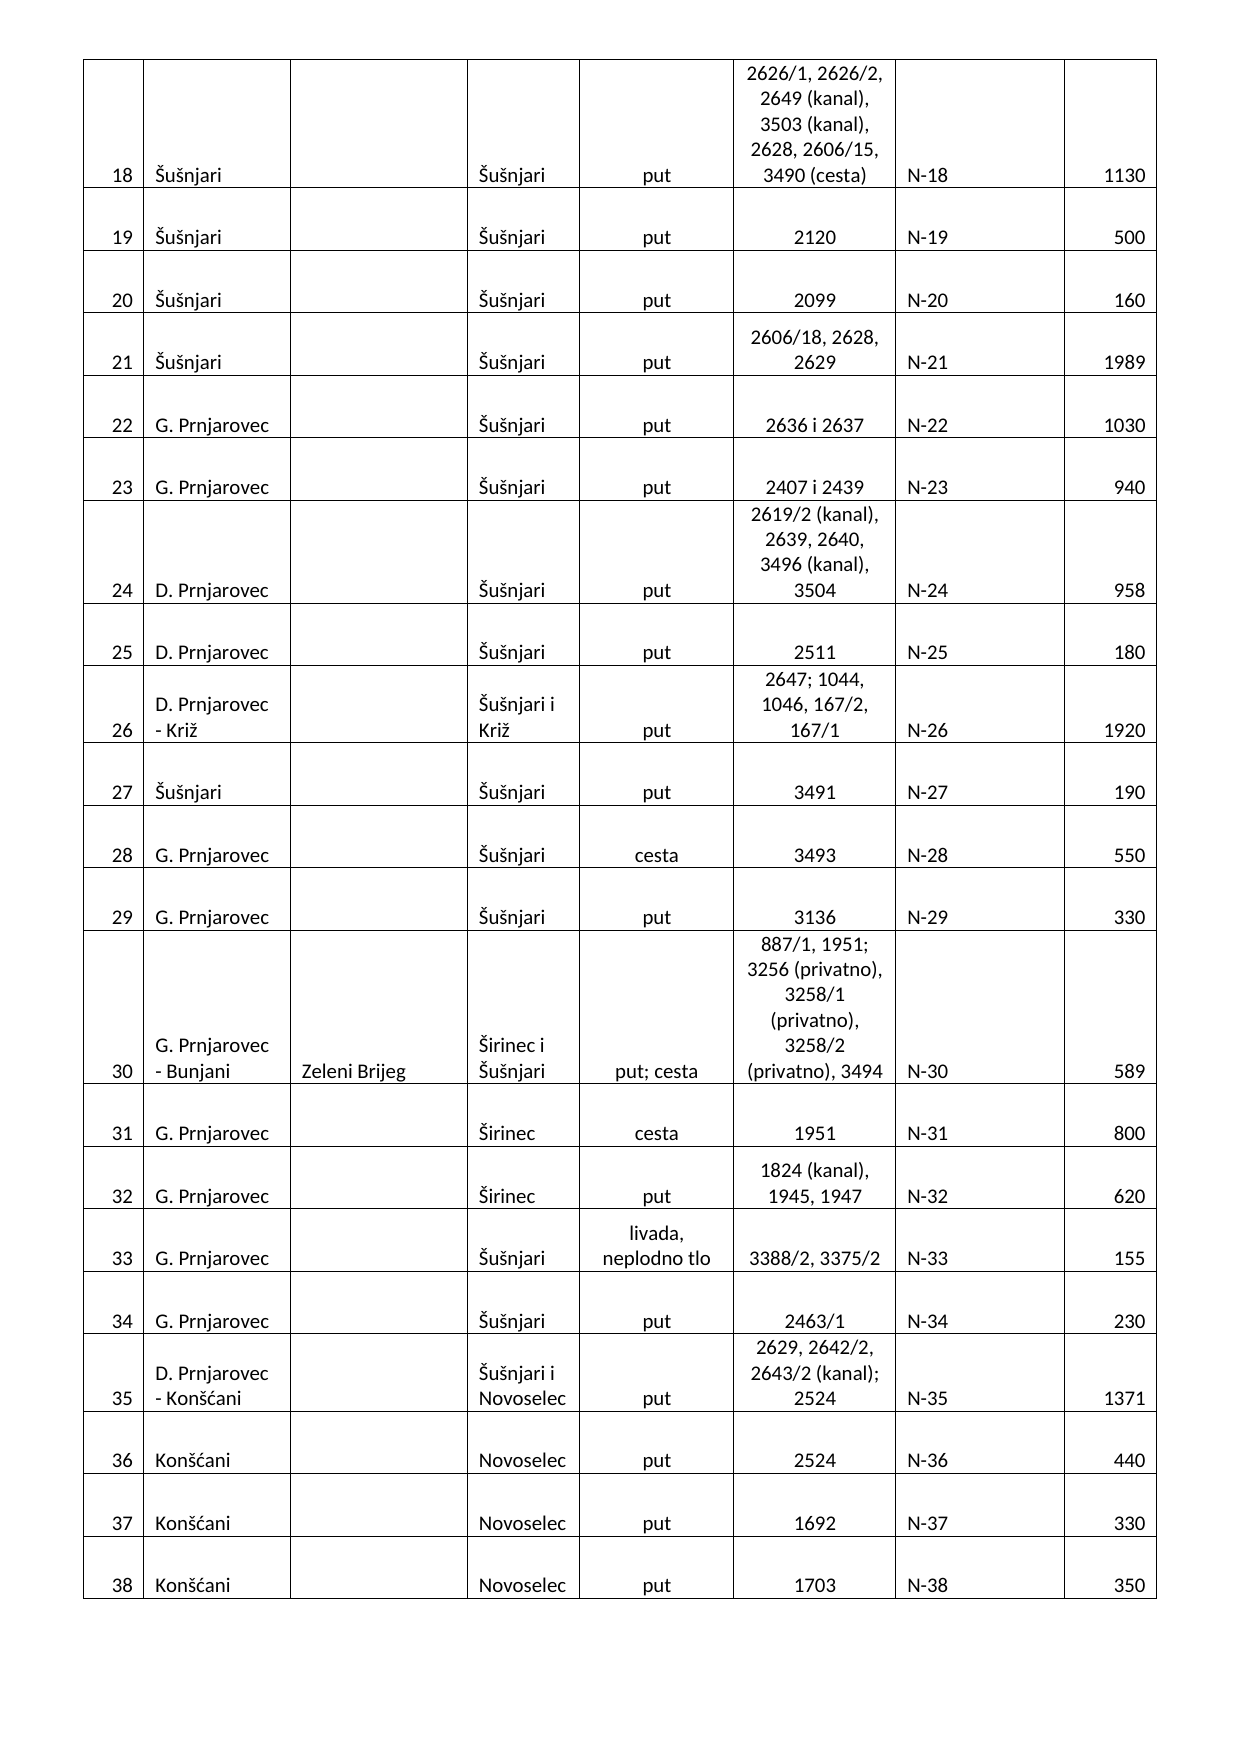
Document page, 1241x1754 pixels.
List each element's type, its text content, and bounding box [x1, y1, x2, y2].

table_cell [291, 666, 467, 742]
table_cell N-23 [896, 438, 1064, 500]
table_cell put [580, 438, 733, 500]
table_cell G. Prnjarovec [144, 868, 290, 930]
table_cell Širinec [468, 1084, 579, 1146]
table_cell 2524 [734, 1412, 895, 1473]
table_cell 2606/18, 2628, 2629 [734, 313, 895, 375]
table_cell [291, 60, 467, 187]
table_cell put [580, 376, 733, 437]
table_cell G. Prnjarovec [144, 1272, 290, 1333]
table_cell 350 [1065, 1537, 1156, 1598]
table_cell 26 [84, 666, 143, 742]
table_cell 940 [1065, 438, 1156, 500]
table_cell Šušnjari [144, 60, 290, 187]
table_cell [291, 438, 467, 500]
table_cell 33 [84, 1209, 143, 1271]
table_cell 3493 [734, 806, 895, 867]
table_cell put [580, 1412, 733, 1473]
table_cell 30 [84, 931, 143, 1083]
table_cell 2463/1 [734, 1272, 895, 1333]
table_cell put [580, 1334, 733, 1411]
table_cell 2099 [734, 251, 895, 312]
table_cell [291, 1412, 467, 1473]
table_cell Šušnjari [144, 313, 290, 375]
table_cell Konšćani [144, 1537, 290, 1598]
table_cell 1130 [1065, 60, 1156, 187]
table_cell 2629, 2642/2, 2643/2 (kanal); 2524 [734, 1334, 895, 1411]
table_cell 37 [84, 1474, 143, 1536]
table_cell 1371 [1065, 1334, 1156, 1411]
table_cell N-34 [896, 1272, 1064, 1333]
table_cell Šušnjari i Križ [468, 666, 579, 742]
table_cell 440 [1065, 1412, 1156, 1473]
table_cell [291, 604, 467, 665]
table_cell [291, 376, 467, 437]
table_cell 550 [1065, 806, 1156, 867]
table_cell Širinec i Šušnjari [468, 931, 579, 1083]
table_cell 1824 (kanal), 1945, 1947 [734, 1147, 895, 1208]
table_cell 330 [1065, 1474, 1156, 1536]
table_cell put [580, 1474, 733, 1536]
table_cell N-36 [896, 1412, 1064, 1473]
table_cell Šušnjari [468, 188, 579, 250]
table_cell Novoselec [468, 1474, 579, 1536]
table_cell D. Prnjarovec - Križ [144, 666, 290, 742]
table_cell [291, 1474, 467, 1536]
table_cell 887/1, 1951; 3256 (privatno), 3258/1 (privatno), 3258/2 (privatno), 3494 [734, 931, 895, 1083]
table_cell Šušnjari [144, 188, 290, 250]
table_cell Šušnjari [468, 376, 579, 437]
table_cell 155 [1065, 1209, 1156, 1271]
table_cell 180 [1065, 604, 1156, 665]
table_cell 2647; 1044, 1046, 167/2, 167/1 [734, 666, 895, 742]
table_cell 21 [84, 313, 143, 375]
table_cell put [580, 1537, 733, 1598]
table_cell 28 [84, 806, 143, 867]
table_cell 1703 [734, 1537, 895, 1598]
table_cell put [580, 604, 733, 665]
table_cell G. Prnjarovec [144, 376, 290, 437]
table_cell Šušnjari [468, 313, 579, 375]
table_cell 2407 i 2439 [734, 438, 895, 500]
table_cell 190 [1065, 743, 1156, 805]
table_cell [291, 806, 467, 867]
table_cell N-18 [896, 60, 1064, 187]
table_cell N-29 [896, 868, 1064, 930]
table_cell Šušnjari [468, 806, 579, 867]
table_cell [291, 1537, 467, 1598]
table_cell put [580, 666, 733, 742]
table_cell 2120 [734, 188, 895, 250]
table_cell 2511 [734, 604, 895, 665]
table_cell N-26 [896, 666, 1064, 742]
table_cell cesta [580, 1084, 733, 1146]
table_cell 500 [1065, 188, 1156, 250]
table_cell Šušnjari [144, 743, 290, 805]
table_cell put [580, 743, 733, 805]
table_cell [291, 1209, 467, 1271]
table_cell 19 [84, 188, 143, 250]
table_cell put [580, 188, 733, 250]
table_cell 620 [1065, 1147, 1156, 1208]
table_cell cesta [580, 806, 733, 867]
table_cell N-31 [896, 1084, 1064, 1146]
table_cell Novoselec [468, 1537, 579, 1598]
table_cell put [580, 868, 733, 930]
table_cell 1692 [734, 1474, 895, 1536]
table_cell put [580, 313, 733, 375]
table_cell 36 [84, 1412, 143, 1473]
table_cell N-19 [896, 188, 1064, 250]
table_cell [291, 1147, 467, 1208]
table_cell G. Prnjarovec [144, 1147, 290, 1208]
table_cell 35 [84, 1334, 143, 1411]
table_cell N-28 [896, 806, 1064, 867]
table_cell D. Prnjarovec [144, 604, 290, 665]
table_cell 18 [84, 60, 143, 187]
table_cell 958 [1065, 501, 1156, 602]
table_cell Šušnjari i Novoselec [468, 1334, 579, 1411]
table_cell [291, 868, 467, 930]
table_cell 32 [84, 1147, 143, 1208]
table_cell G. Prnjarovec [144, 438, 290, 500]
table_cell [291, 501, 467, 602]
table_cell N-21 [896, 313, 1064, 375]
table_cell [291, 251, 467, 312]
table_cell 1989 [1065, 313, 1156, 375]
table_cell [291, 188, 467, 250]
table_cell put [580, 251, 733, 312]
table_cell N-22 [896, 376, 1064, 437]
table_cell N-38 [896, 1537, 1064, 1598]
table_cell [291, 1084, 467, 1146]
table_cell D. Prnjarovec [144, 501, 290, 602]
table_cell N-32 [896, 1147, 1064, 1208]
table_cell Šušnjari [468, 438, 579, 500]
table_cell Šušnjari [468, 501, 579, 602]
table_cell 3388/2, 3375/2 [734, 1209, 895, 1271]
table_cell 1030 [1065, 376, 1156, 437]
table_cell 2619/2 (kanal), 2639, 2640, 3496 (kanal), 3504 [734, 501, 895, 602]
table_cell G. Prnjarovec [144, 1084, 290, 1146]
table_cell Šušnjari [468, 251, 579, 312]
table_cell N-30 [896, 931, 1064, 1083]
table_cell put [580, 60, 733, 187]
table_cell put [580, 1147, 733, 1208]
table_cell N-27 [896, 743, 1064, 805]
table_cell 230 [1065, 1272, 1156, 1333]
table_cell 3491 [734, 743, 895, 805]
table_cell N-20 [896, 251, 1064, 312]
table_cell 38 [84, 1537, 143, 1598]
table_cell Šušnjari [468, 1209, 579, 1271]
table_cell [291, 1272, 467, 1333]
table_cell 24 [84, 501, 143, 602]
table_cell 160 [1065, 251, 1156, 312]
table_cell 29 [84, 868, 143, 930]
table_cell Šušnjari [144, 251, 290, 312]
table_cell G. Prnjarovec [144, 806, 290, 867]
table_cell N-25 [896, 604, 1064, 665]
table_cell 27 [84, 743, 143, 805]
table_cell N-37 [896, 1474, 1064, 1536]
table_cell [291, 313, 467, 375]
table_cell 3136 [734, 868, 895, 930]
table_cell Šušnjari [468, 60, 579, 187]
table_cell Konšćani [144, 1474, 290, 1536]
table_cell Šušnjari [468, 868, 579, 930]
table_cell 25 [84, 604, 143, 665]
table_cell G. Prnjarovec [144, 1209, 290, 1271]
table_cell livada, neplodno tlo [580, 1209, 733, 1271]
table_cell 2626/1, 2626/2, 2649 (kanal), 3503 (kanal), 2628, 2606/15, 3490 (cesta) [734, 60, 895, 187]
table_cell 31 [84, 1084, 143, 1146]
table_cell 2636 i 2637 [734, 376, 895, 437]
table_cell Šušnjari [468, 1272, 579, 1333]
table_cell 1920 [1065, 666, 1156, 742]
table_cell Širinec [468, 1147, 579, 1208]
table_cell Novoselec [468, 1412, 579, 1473]
table_cell 23 [84, 438, 143, 500]
table_cell 1951 [734, 1084, 895, 1146]
table_cell Konšćani [144, 1412, 290, 1473]
table_cell [291, 1334, 467, 1411]
table_cell 330 [1065, 868, 1156, 930]
table_cell N-33 [896, 1209, 1064, 1271]
table_cell Šušnjari [468, 743, 579, 805]
table_cell put [580, 501, 733, 602]
table_cell put [580, 1272, 733, 1333]
table_cell G. Prnjarovec - Bunjani [144, 931, 290, 1083]
table_cell 800 [1065, 1084, 1156, 1146]
table_cell put; cesta [580, 931, 733, 1083]
table_cell N-35 [896, 1334, 1064, 1411]
table_cell 20 [84, 251, 143, 312]
table_cell D. Prnjarovec - Konšćani [144, 1334, 290, 1411]
table_cell Šušnjari [468, 604, 579, 665]
table_cell [291, 743, 467, 805]
table_cell 34 [84, 1272, 143, 1333]
table_cell 22 [84, 376, 143, 437]
table_cell N-24 [896, 501, 1064, 602]
table_cell 589 [1065, 931, 1156, 1083]
table_cell Zeleni Brijeg [291, 931, 467, 1083]
